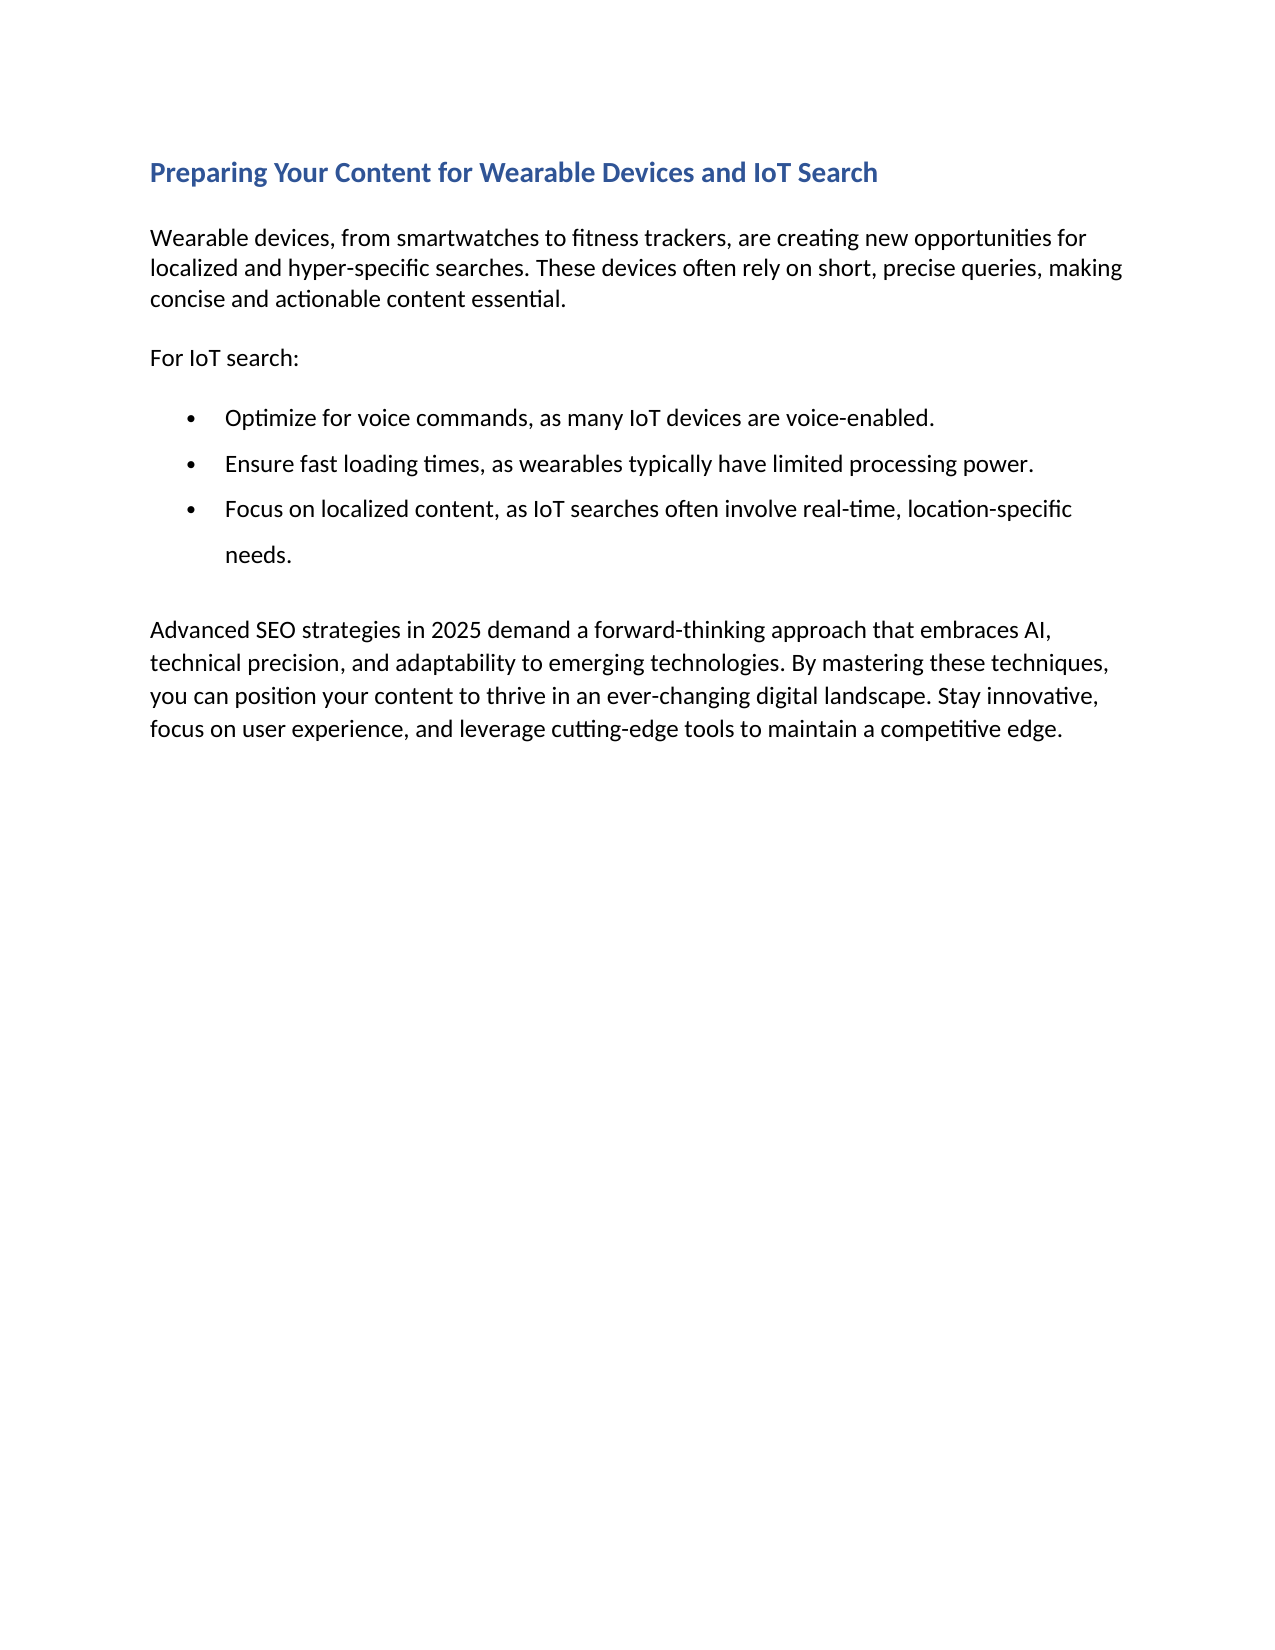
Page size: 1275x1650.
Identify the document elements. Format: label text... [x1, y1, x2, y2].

list Optimize for voice commands, as many IoT devices are voice-enabled. [187, 402, 1125, 433]
text For IoT search: [150, 342, 1125, 373]
list Focus on localized content, as IoT searches often involve real-time, location-specific needs. [187, 494, 1125, 570]
text Advanced SEO strategies in 2025 demand a forward-thinking approach that embraces AI, technical precision, and adaptability to emerging technologies. By mastering these techniques, you can position your content to thrive in an ever-changing digital landscape. Stay innovative, focus on user experience, and leverage cutting-edge tools to maintain a competitive edge. [150, 614, 1125, 743]
subtitle Preparing Your Content for Wearable Devices and IoT Search [150, 154, 1125, 190]
list Ensure fast loading times, as wearables typically have limited processing power. [187, 448, 1125, 478]
text Wearable devices, from smartwatches to fitness trackers, are creating new opportunities for localized and hyper-specific searches. These devices often rely on short, precise queries, making concise and actionable content essential. [150, 222, 1125, 313]
